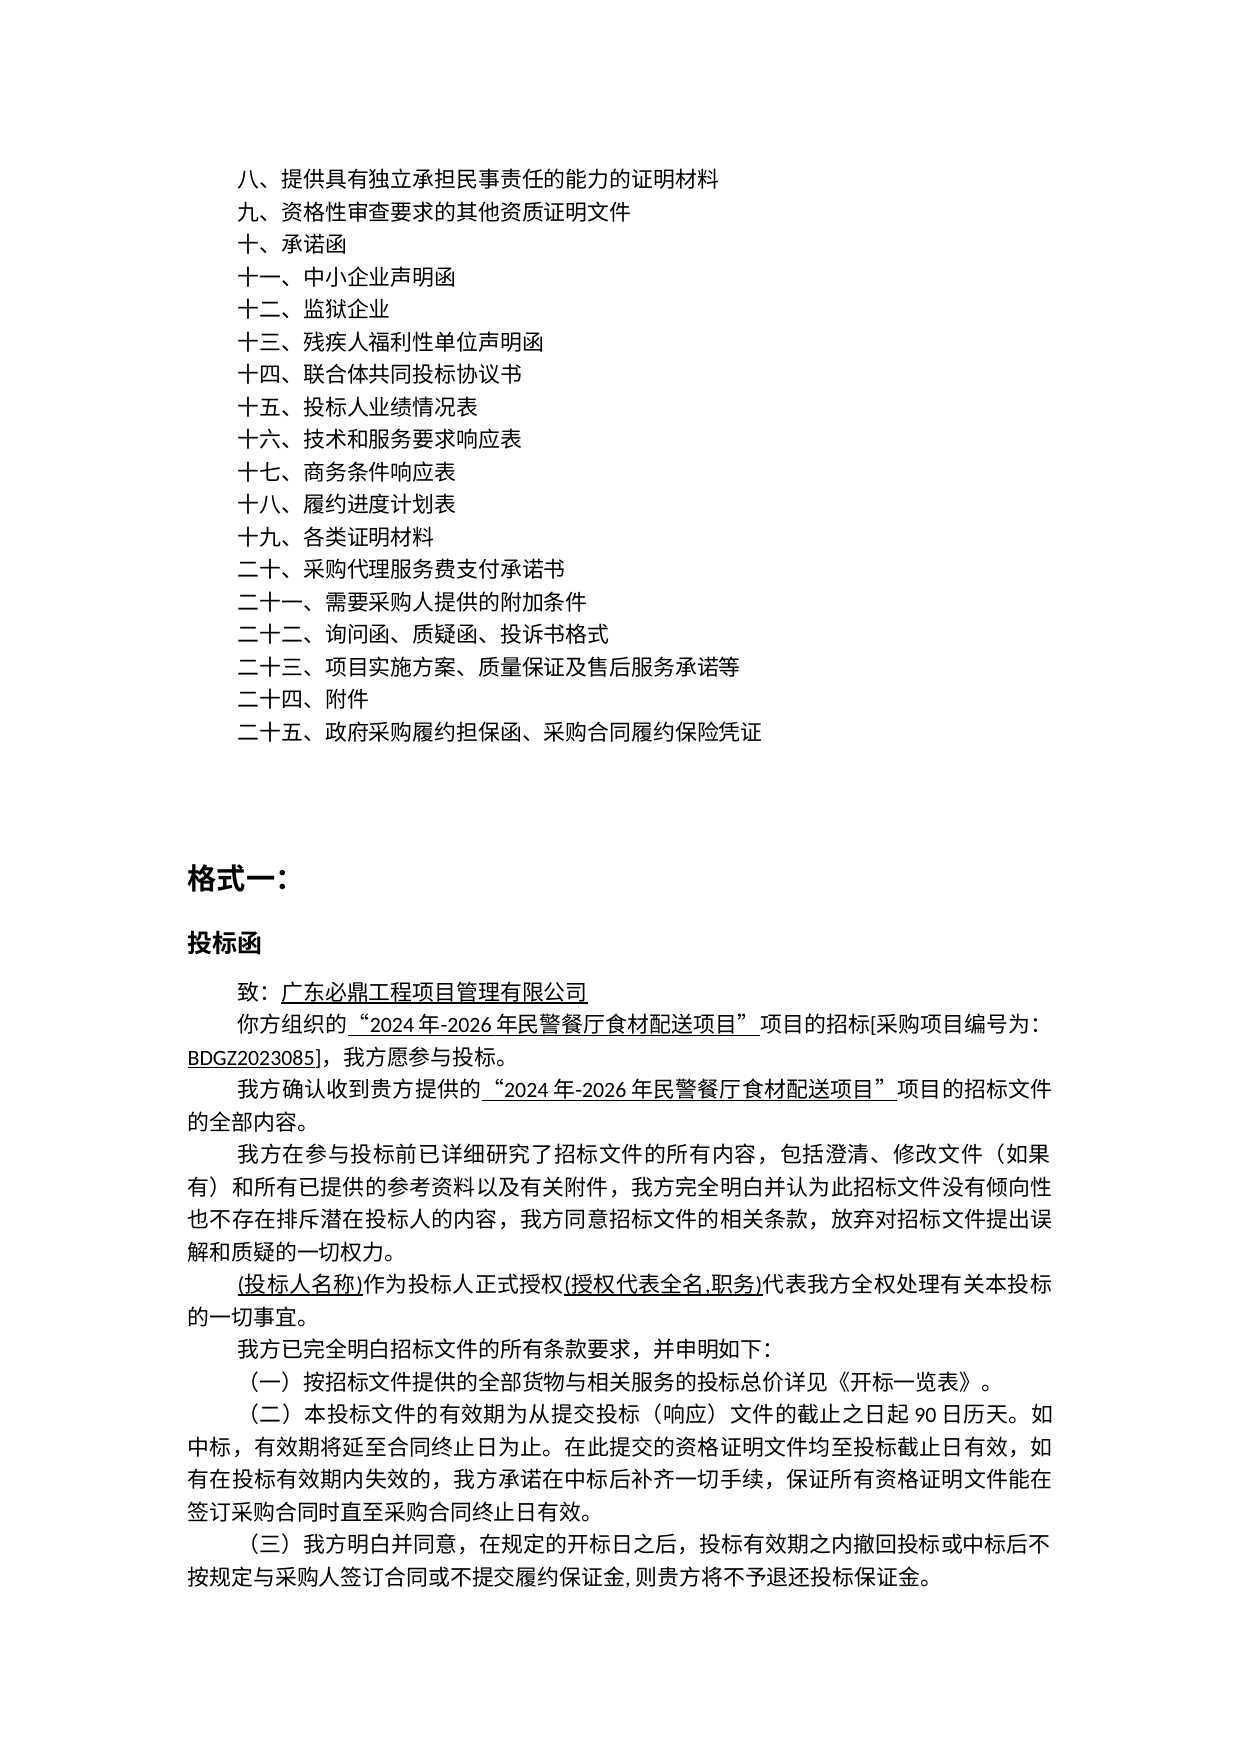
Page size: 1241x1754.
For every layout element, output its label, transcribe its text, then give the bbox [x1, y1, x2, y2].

text 我方在参与投标前已详细研究了招标文件的所有内容，包括澄清、修改文件（如果有）和所有已提供的参考资料以及有关附件，我方完全明白并认为此招标文件没有倾向性，也不存在排斥潜在投标人的内容，我方同意招标文件的相关条款，放弃对招标文件提出误解和质疑的一切权力。 [187, 1137, 1053, 1267]
text 十六、技术和服务要求响应表 [187, 422, 1053, 454]
text 投标函 [187, 909, 1053, 974]
text （一）按招标文件提供的全部货物与相关服务的投标总价详见《开标一览表》。 [187, 1364, 1053, 1397]
text 十八、履约进度计划表 [187, 487, 1053, 519]
text 十四、联合体共同投标协议书 [187, 357, 1053, 389]
text 格式一： [187, 844, 1053, 909]
text 二十三、项目实施方案、质量保证及售后服务承诺等 [187, 649, 1053, 682]
text （三）我方明白并同意，在规定的开标日之后，投标有效期之内撤回投标或中标后不按规定与采购人签订合同或不提交履约保证金, 则贵方将不予退还投标保证金。 [187, 1527, 1053, 1592]
text 你方组织的“2024年-2026年民警餐厅食材配送项目”项目的招标[采购项目编号为：BDGZ2023085]，我方愿参与投标。 [187, 1007, 1053, 1072]
text 二十二、询问函、质疑函、投诉书格式 [187, 617, 1053, 649]
text 十二、监狱企业 [187, 292, 1053, 324]
text 我方确认收到贵方提供的“2024年-2026年民警餐厅食材配送项目”项目的招标文件的全部内容。 [187, 1072, 1053, 1137]
text 九、资格性审查要求的其他资质证明文件 [187, 194, 1053, 227]
text 二十五、政府采购履约担保函、采购合同履约保险凭证 [187, 714, 1053, 747]
text 我方已完全明白招标文件的所有条款要求，并申明如下： [187, 1332, 1053, 1364]
text 十、承诺函 [187, 227, 1053, 259]
text 八、提供具有独立承担民事责任的能力的证明材料 [187, 162, 1053, 194]
text 十一、中小企业声明函 [187, 259, 1053, 292]
text 二十一、需要采购人提供的附加条件 [187, 584, 1053, 617]
text 致：广东必鼎工程项目管理有限公司 [187, 974, 1053, 1007]
text 十三、残疾人福利性单位声明函 [187, 324, 1053, 357]
text 十五、投标人业绩情况表 [187, 389, 1053, 422]
text 十七、商务条件响应表 [187, 454, 1053, 487]
text 二十、采购代理服务费支付承诺书 [187, 552, 1053, 584]
text （二）本投标文件的有效期为从提交投标（响应）文件的截止之日起90日历天。如中标，有效期将延至合同终止日为止。在此提交的资格证明文件均至投标截止日有效，如有在投标有效期内失效的，我方承诺在中标后补齐一切手续，保证所有资格证明文件能在签订采购合同时直至采购合同终止日有效。 [187, 1397, 1053, 1527]
text 十九、各类证明材料 [187, 519, 1053, 552]
text 二十四、附件 [187, 682, 1053, 714]
text (投标人名称)作为投标人正式授权(授权代表全名,职务)代表我方全权处理有关本投标的一切事宜。 [187, 1267, 1053, 1332]
